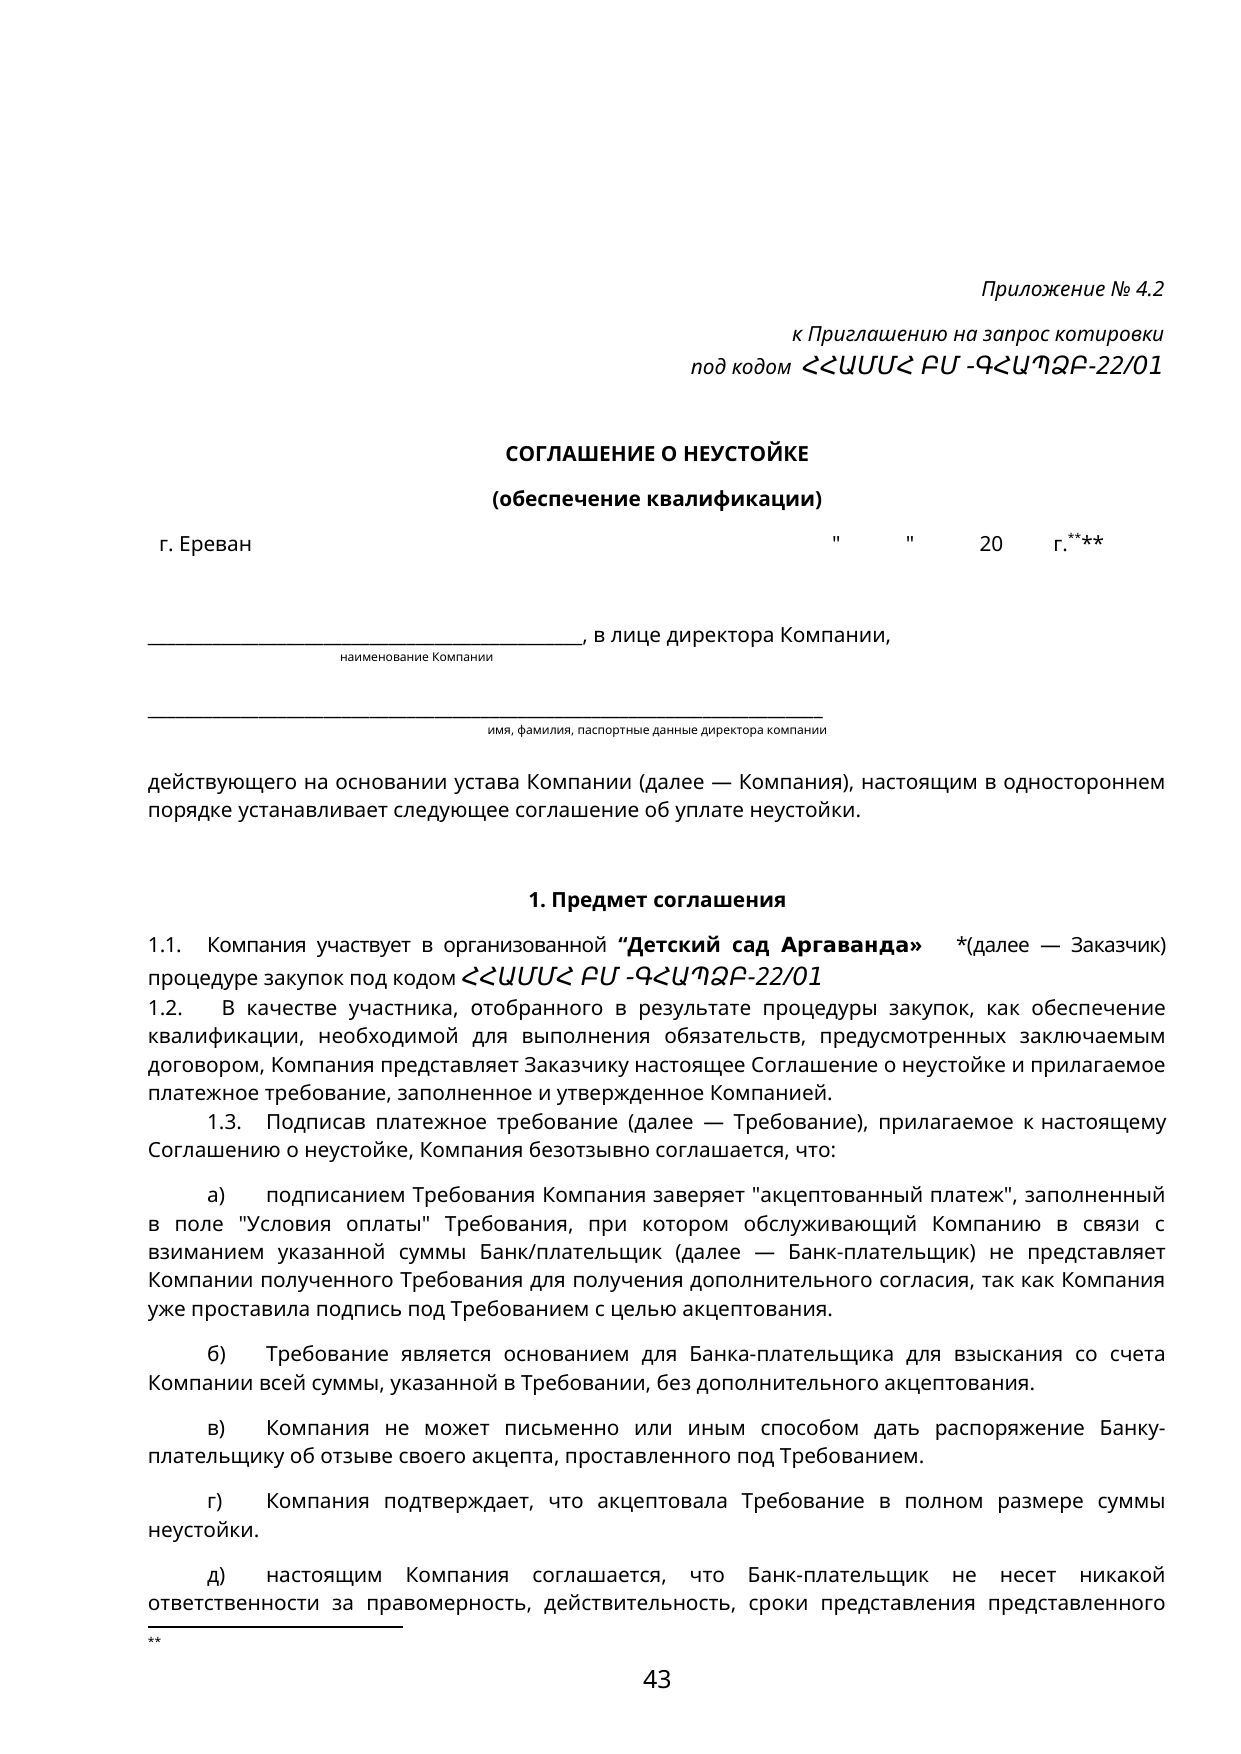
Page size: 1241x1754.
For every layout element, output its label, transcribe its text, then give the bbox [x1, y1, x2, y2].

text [148, 1560, 1167, 1617]
text имя, фамилия, паспортные данные директора компании [148, 722, 1167, 750]
text 1.2. В качестве участника, օтобранного в результате процедуры закупок, как обеспечение квалификации, необходимой для выполнения обязательств, предусмотренных заключаемым договором, Kомпания представляет Заказчику настоящее Соглашение о неустойке и прилагаемое платежное требование, заполненное и утвержденное Компанией. [148, 993, 1167, 1107]
text Приложение № 4.2 [148, 274, 1167, 302]
text (обеспечение квалификации) [148, 484, 1167, 513]
text в) Компания не может письменно или иным способом дать распоряжение Банку-плательщику об отзыве своего акцепта, проставленного под Требованием. [148, 1413, 1167, 1469]
text _________________________________________________________________________ [148, 693, 1167, 722]
text 1. Предмет соглашения [148, 885, 1167, 914]
text наименование Компании [340, 648, 1167, 677]
text 1.3. Подписав платежное требование (далее — Требование), прилагаемое к настоящему Соглашению о неустойке, Компания безотзывно соглашается, что: [148, 1107, 1167, 1164]
text г) Компания подтверждает, что акцептовала Требование в полном размере суммы неустойки. [148, 1486, 1167, 1543]
text б) Требование является основанием для Банка-плательщика для взыскания со счета Компании всей суммы, указанной в Требовании, без дополнительного акцептования. [148, 1339, 1167, 1396]
text а) подписанием Требования Компания заверяет "акцептованный платеж", заполненный в поле "Условия оплаты" Требования, при котором обслуживающий Компанию в связи с взиманием указанной суммы Банк/плательщик (далее — Банк-плательщик) не представляет Компании полученного Требования для получения дополнительного согласия, так как Компания уже проставила подпись под Требованием с целью акцептования. [148, 1180, 1167, 1322]
text _______________________________________________, в лице директора Компании, [148, 620, 1167, 648]
table_header " " 20 г.** [646, 530, 1115, 574]
text 1.1. Компания участвует в организованной “Детский сад Аргаванда» *(далее — Заказчик) процедуре закупок под кодом ՀՀԱՄՄՀ ԲՄ -ԳՀԱՊՁԲ-22/01 [148, 931, 1167, 993]
text действующего на основании устава Компании (далее — Компания), настоящим в одностороннем порядке устанавливает следующее соглашение об уплате неустойки. [148, 767, 1167, 824]
text к Приглашению на запрос котировки под кодом ՀՀԱՄՄՀ ԲՄ -ԳՀԱՊՁԲ-22/01 [148, 319, 1167, 382]
table_header г. Ереван [148, 530, 646, 574]
text СОГЛАШЕНИЕ О НЕУСТОЙКЕ [148, 439, 1167, 468]
